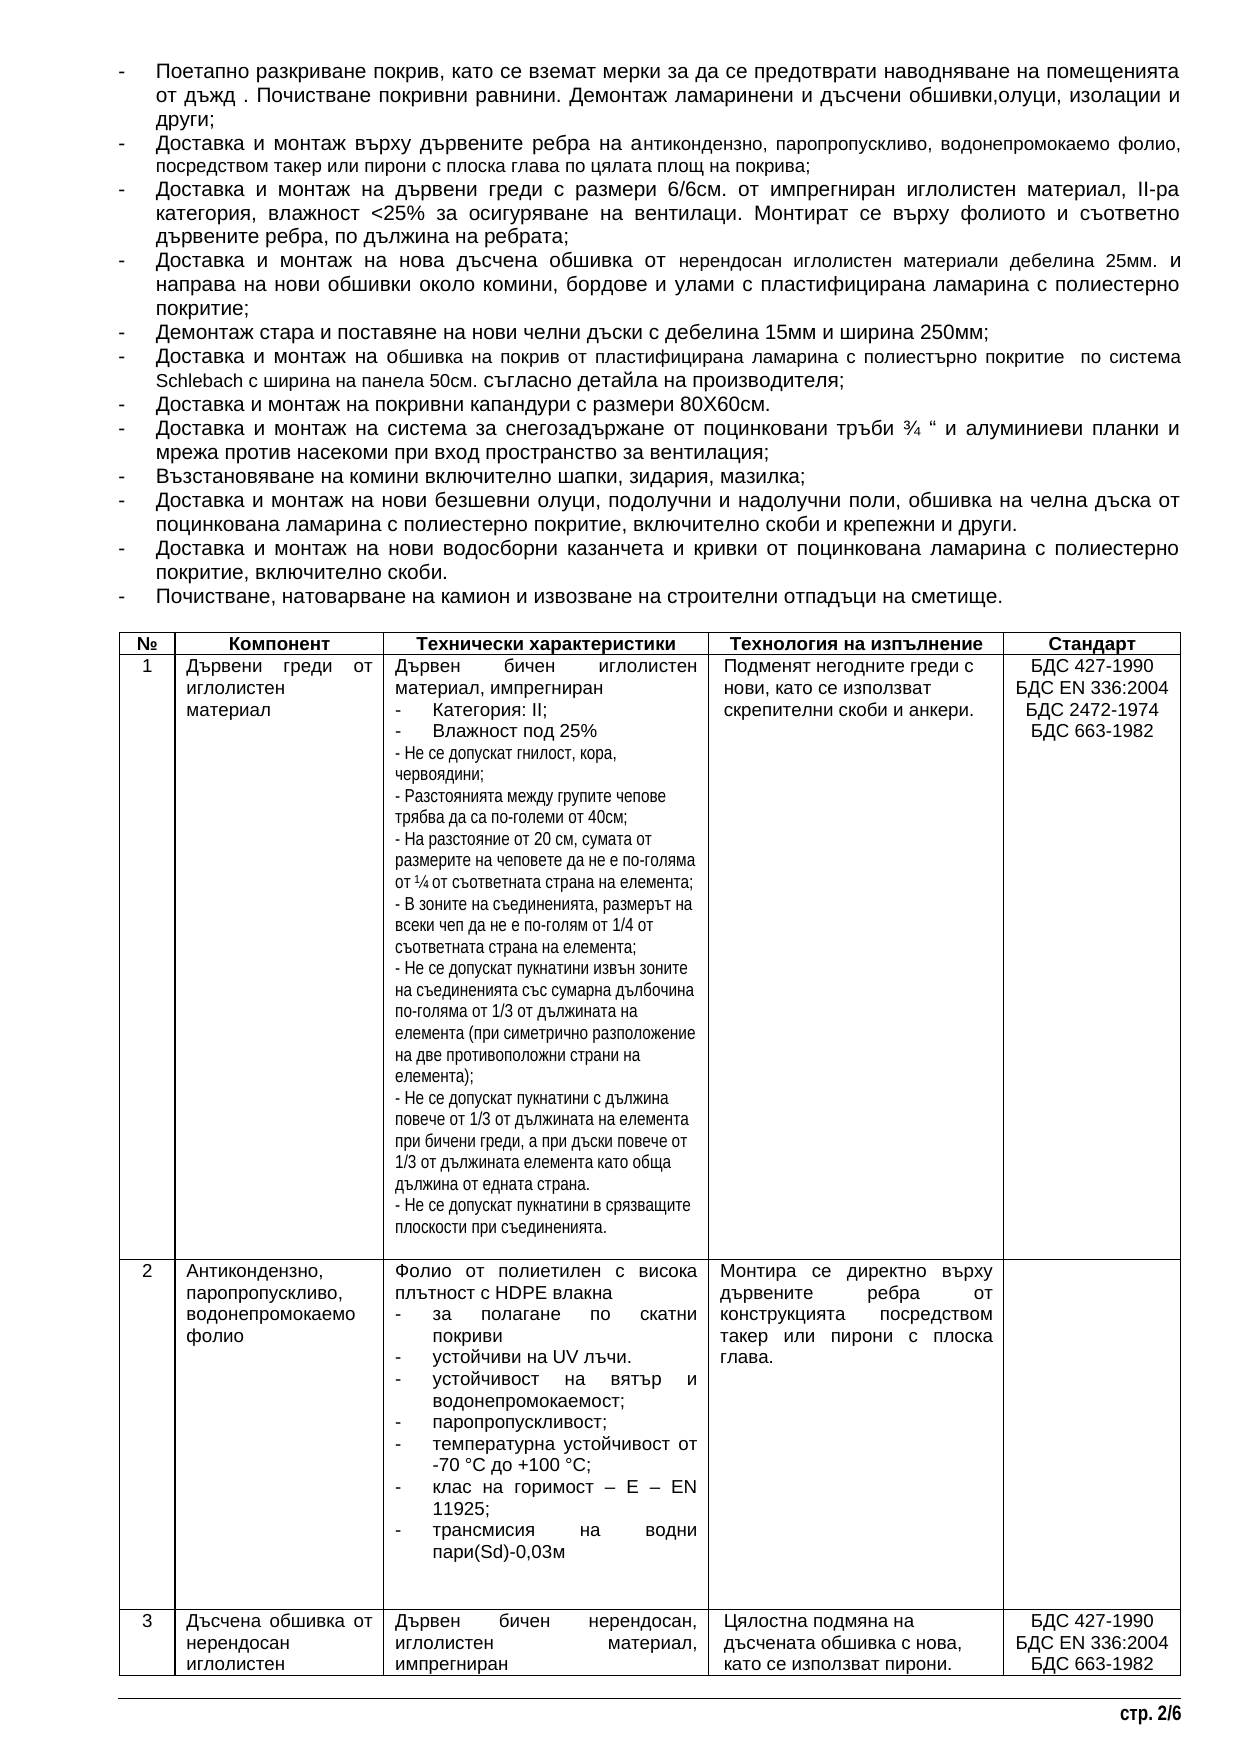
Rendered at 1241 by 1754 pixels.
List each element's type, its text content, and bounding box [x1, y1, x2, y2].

table_cell 3 [120, 1610, 174, 1674]
table_cell Фолио от полиетилен с висока плътност с HDPE влакна за полагане по скатни покриви устойчиви на UV лъчи. устойчивост на вятър и водонепромокаемост; паропропускливост; температурна устойчивост от -70 °C до +100 °C; клас на горимост – Е – EN 11925; трансмисия на водни пари(Sd)-0,03м [384, 1260, 708, 1609]
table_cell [176, 1610, 383, 1674]
list Доставка и монтаж на нови водосборни казанчета и кривки от поцинкована ламарина с полиестерно покритие, включително скоби. [118, 536, 1181, 584]
table_cell Дървен бичен иглолистен материал, импрегниран Категория: II; Влажност под 25% - Не се допускат гнилост, кора, червоядини; - Разстоянията между групите чепове трябва да са по-големи от 40см; - На разстояние от 20 см, сумата от размерите на чеповете да не е по-голяма от ¼ от съответната страна на елемента; - В зоните на съединенията, размерът на всеки чеп да не е по-голям от 1/4 от съответната страна на елемента; - Не се допускат пукнатини извън зоните на съединенията със сумарна дълбочина по-голяма от 1/3 от дължината на елемента (при симетрично разположение на две противоположни страни на елемента); - Не се допускат пукнатини с дължина повече от 1/3 от дължината на елемента при бичени греди, а при дъски повече от 1/3 от дължината елемента като обща дължина от едната страна. - Не се допускат пукнатини в срязващите плоскости при съединенията. [384, 655, 708, 1259]
list Демонтаж стара и поставяне на нови челни дъски с дебелина 15мм и ширина 250мм; [118, 320, 1181, 344]
list Доставка и монтаж на обшивка на покрив от пластифицирана ламарина с полиестърно покритие по система Schlebach с ширина на панела 50см. съгласно детайла на производителя; [118, 344, 1181, 392]
list Доставка и монтаж на система за снегозадържане от поцинковани тръби ¾ “ и алуминиеви планки и мрежа против насекоми при вход пространство за вентилация; [118, 416, 1181, 464]
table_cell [709, 1610, 1003, 1674]
list Възстановяване на комини включително шапки, зидария, мазилка; [118, 464, 1181, 488]
list Доставка и монтаж на нова дъсчена обшивка от нерендосан иглолистен материали дебелина 25мм. и направа на нови обшивки около комини, бордове и улами с пластифицирана ламарина с полиестерно покритие; [118, 248, 1181, 320]
table_cell 2 [120, 1260, 174, 1609]
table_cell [384, 1610, 708, 1674]
list Доставка и монтаж на дървени греди с размери 6/6см. от импрегниран иглолистен материал, II-ра категория, влажност <25% за осигуряване на вентилаци. Монтират се върху фолиото и съответно дървените ребра, по дължина на ребрата; [118, 176, 1181, 248]
table_cell [1004, 1260, 1180, 1609]
list Доставка и монтаж на нови безшевни олуци, подолучни и надолучни поли, обшивка на челна дъска от поцинкована ламарина с полиестерно покритие, включително скоби и крепежни и други. [118, 488, 1181, 536]
list Доставка и монтаж върху дървените ребра на антикондензно, паропропускливо, водонепромокаемо фолио, посредством такер или пирони с плоска глава по цялата площ на покрива; [118, 131, 1181, 176]
table_cell Дървени греди от иглолистен материал [176, 655, 383, 1259]
table_cell 1 [120, 655, 174, 1259]
table_cell Монтира се директно върху дървените ребра от конструкцията посредством такер или пирони с плоска глава. [709, 1260, 1003, 1609]
table_header Стандарт [1004, 633, 1180, 654]
table_header Технически характеристики [384, 633, 708, 654]
table_cell БДС 427-1990 БДС EN 336:2004 БДС 2472-1974 БДС 663-1982 [1004, 655, 1180, 1259]
table_header Компонент [176, 633, 383, 654]
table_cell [1004, 1610, 1180, 1674]
list Поетапно разкриване покрив, като се вземат мерки за да се предотврати наводняване на помещенията от дъжд . Почистване покривни равнини. Демонтаж ламаринени и дъсчени обшивки,олуци, изолации и други; [118, 59, 1181, 131]
table_cell Антикондензно, паропропускливо, водонепромокаемо фолио [176, 1260, 383, 1609]
table_cell Подменят негодните греди с нови, като се използват скрепителни скоби и анкери. [709, 655, 1003, 1259]
table_header Технология на изпълнение [709, 633, 1003, 654]
list Почистване, натоварване на камион и извозване на строителни отпадъци на сметище. [118, 584, 1181, 608]
list Доставка и монтаж на покривни капандури с размери 80Х60см. [118, 392, 1181, 416]
table_header № [120, 633, 174, 654]
